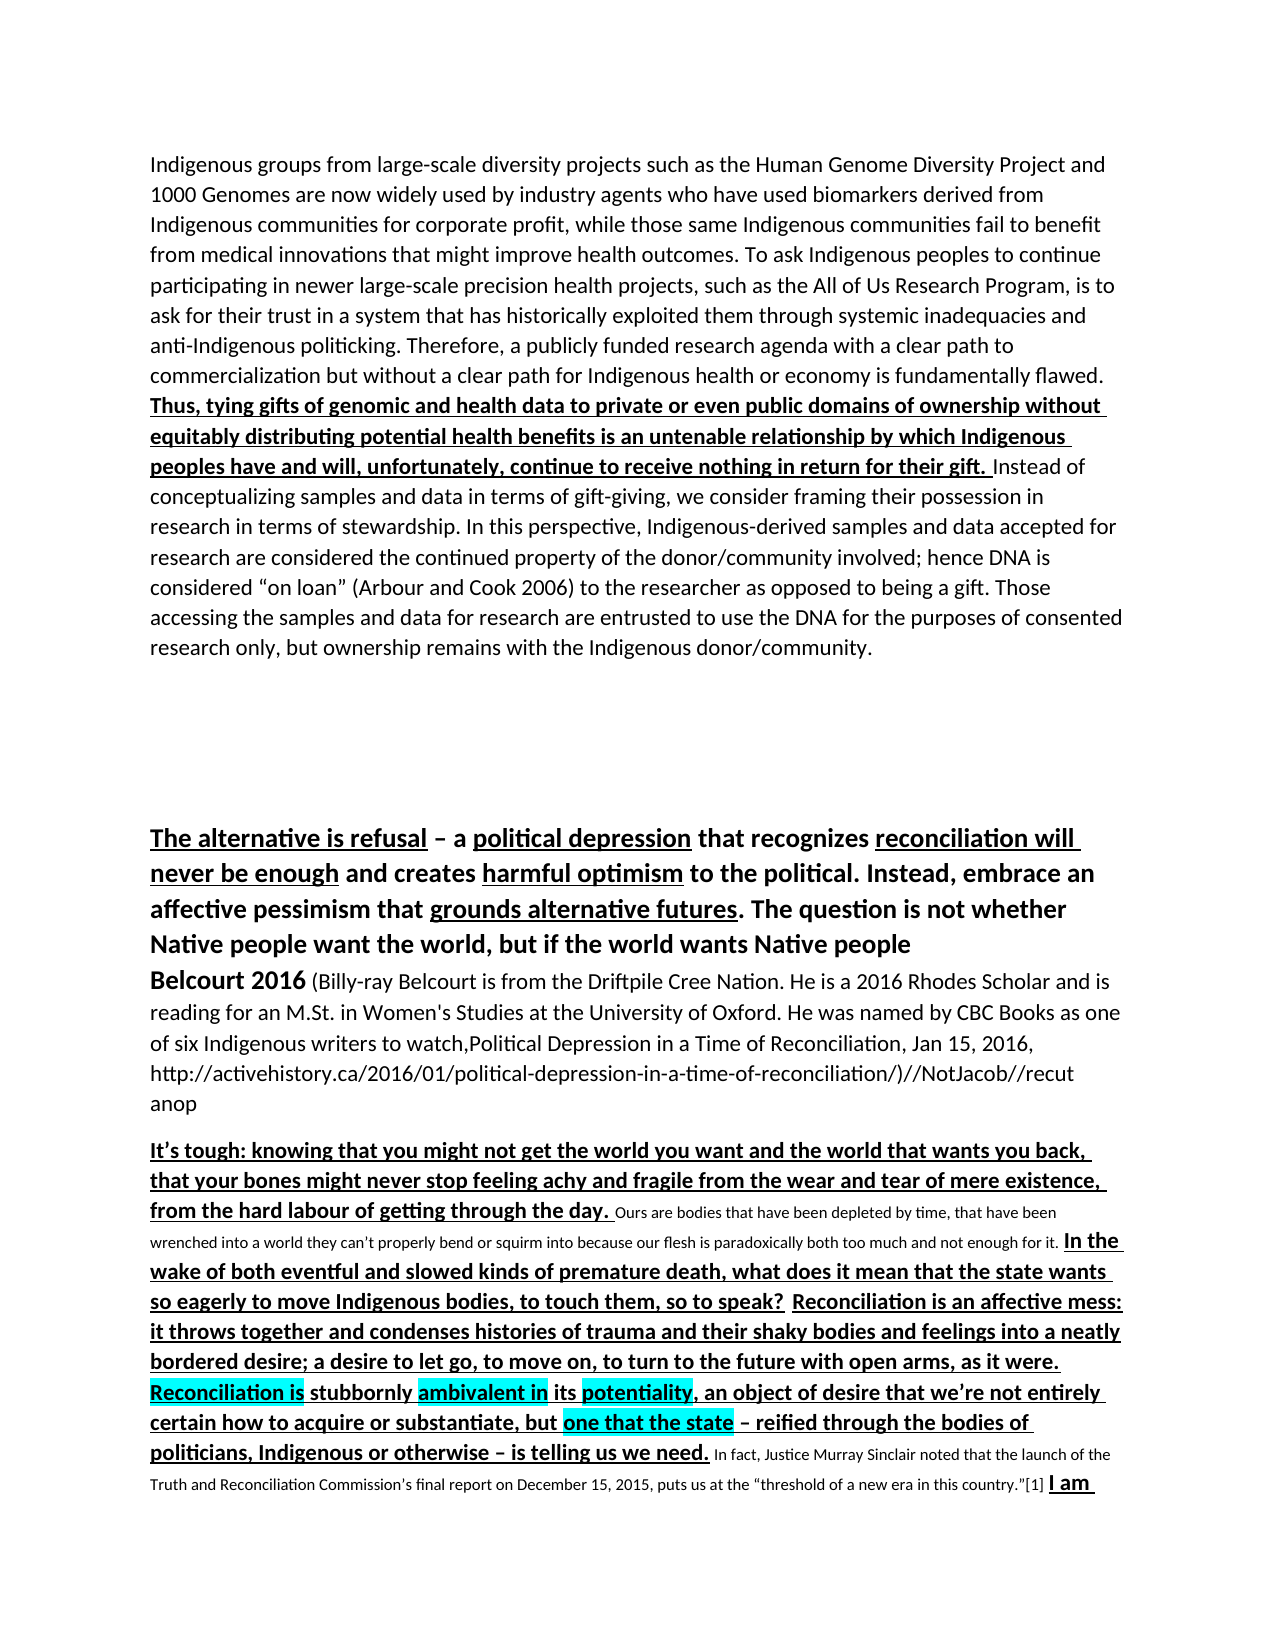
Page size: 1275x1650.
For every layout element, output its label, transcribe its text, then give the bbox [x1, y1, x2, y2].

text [150, 1136, 1125, 1496]
text Belcourt 2016 (Billy-ray Belcourt is from the Driftpile Cree Nation. He is a 2016 Rhodes Scholar and is reading for an M.St. in Women's Studies at the University of Oxford. He was named by CBC Books as one of six Indigenous writers to watch,Political Depression in a Time of Reconciliation, Jan 15, 2016, http://activehistory.ca/2016/01/political-depression-in-a-time-of-reconciliation/)//NotJacob//recut anop [150, 963, 1125, 1117]
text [150, 150, 1125, 661]
subtitle The alternative is refusal – a political depression that recognizes reconciliation will never be enough and creates harmful optimism to the political. Instead, embrace an affective pessimism that grounds alternative futures. The question is not whether Native people want the world, but if the world wants Native people [150, 821, 1125, 961]
